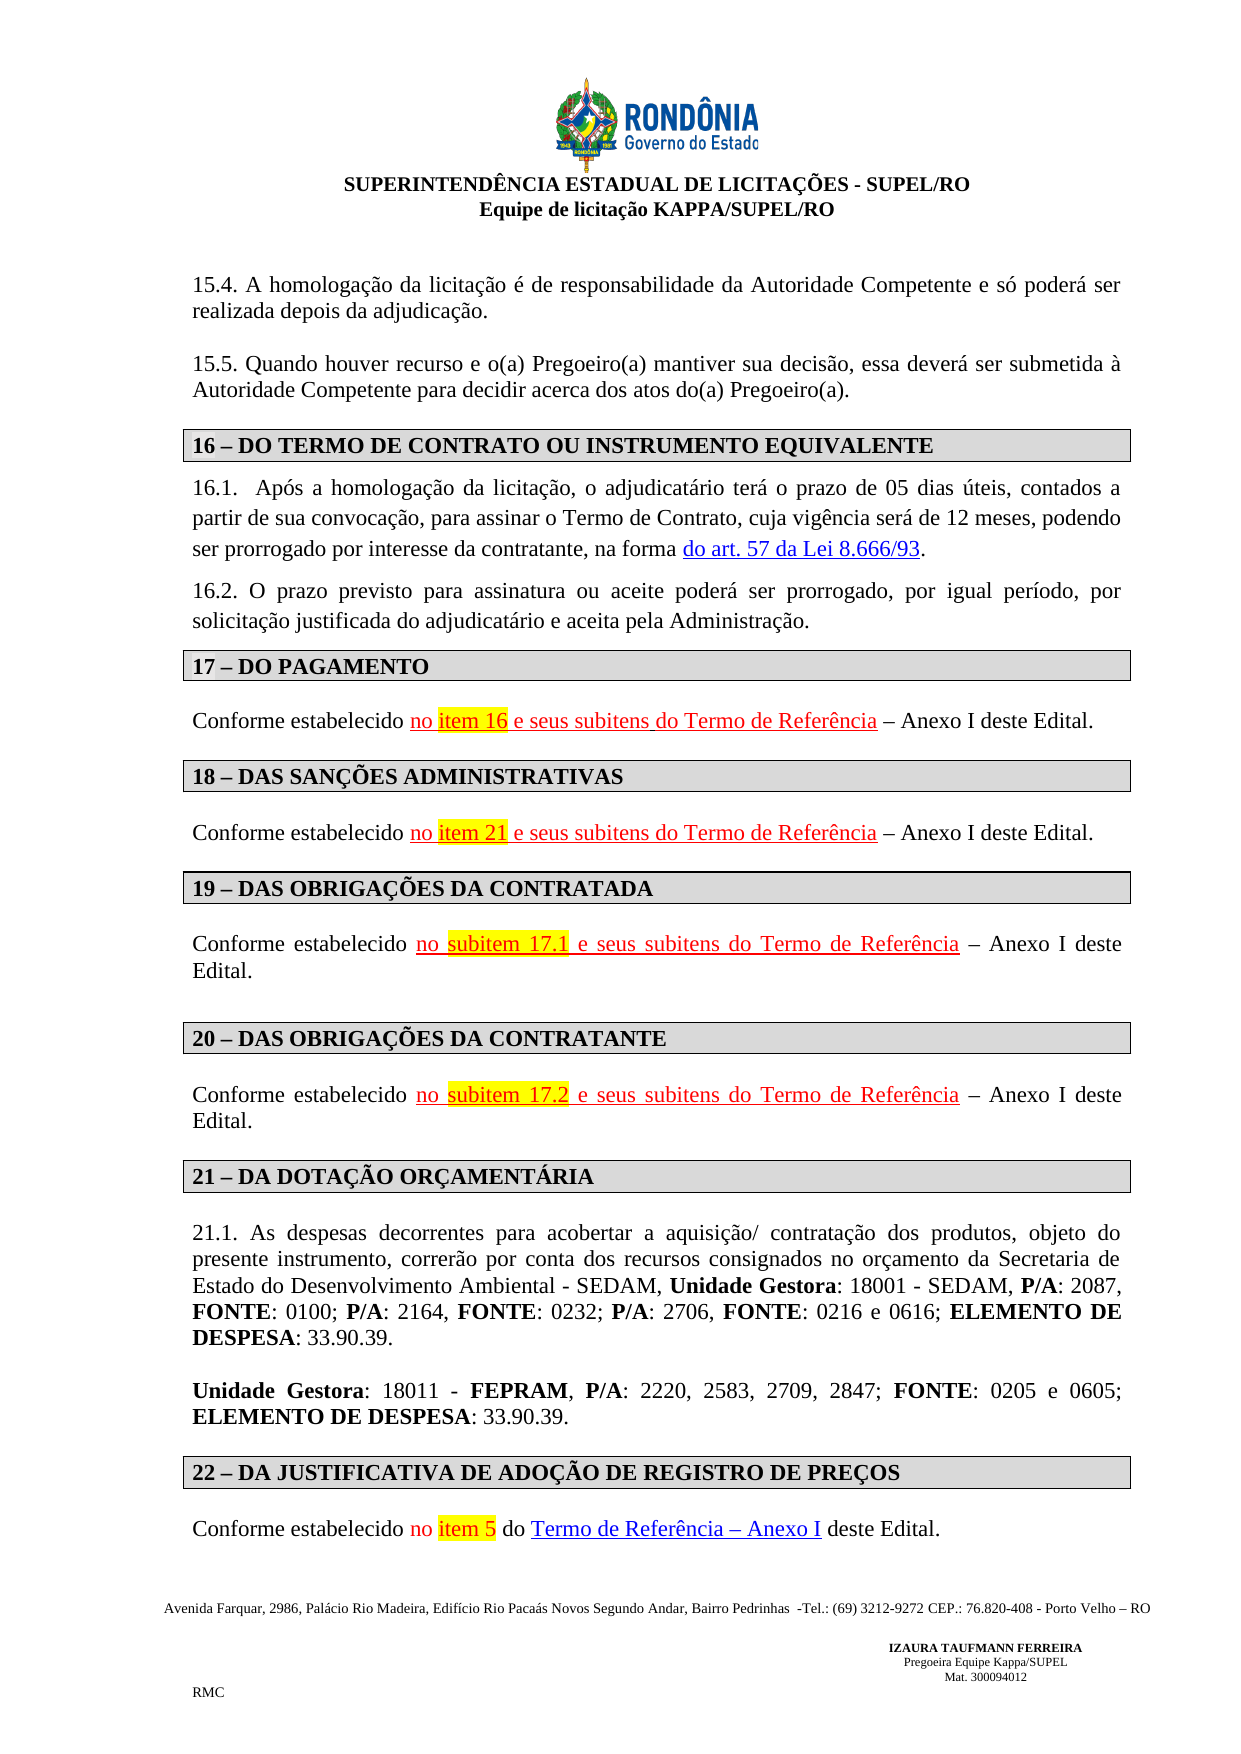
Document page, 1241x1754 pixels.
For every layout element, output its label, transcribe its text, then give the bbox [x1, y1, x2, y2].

text 15.4. A homologação da licitação é de responsabilidade da Autoridade Competente e só poderá ser realizada depois da adjudicação. [192, 271, 1122, 324]
text 20 – DAS OBRIGAÇÕES DA CONTRATANTE [184, 1023, 1130, 1053]
text 22 – DA JUSTIFICATIVA DE ADOÇÃO DE REGISTRO DE PREÇOS [184, 1457, 1130, 1488]
subtitle 19 – DAS OBRIGAÇÕES DA CONTRATADA [184, 873, 1130, 903]
text Conforme estabelecido no item 5 do Termo de Referência – Anexo I deste Edital. [496, 1515, 1122, 1541]
subtitle 16 – DO TERMO DE CONTRATO OU INSTRUMENTO EQUIVALENTE [184, 430, 1130, 461]
text 15.5. Quando houver recurso e o(a) Pregoeiro(a) mantiver sua decisão, essa deverá ser submetida à Autoridade Competente para decidir acerca dos atos do(a) Pregoeiro(a). [192, 350, 1122, 403]
text 21.1. As despesas decorrentes para acobertar a aquisição/ contratação dos produtos, objeto do presente instrumento, correrão por conta dos recursos consignados no orçamento da Secretaria de Estado do Desenvolvimento Ambiental - SEDAM, Unidade Gestora: 18001 - SEDAM, P/A: 2087, FONTE: 0100; P/A: 2164, FONTE: 0232; P/A: 2706, FONTE: 0216 e 0616; ELEMENTO DE DESPESA: 33.90.39. [192, 1219, 1122, 1351]
subtitle 17 – DO PAGAMENTO [184, 651, 1130, 680]
text Conforme estabelecido no item 21 e seus subitens do Termo de Referência – Anexo I deste Edital. [508, 819, 1122, 845]
text Conforme estabelecido no item 5 do Termo de Referência – Anexo I deste Edital. [192, 1515, 438, 1541]
text Conforme estabelecido no item 21 e seus subitens do Termo de Referência – Anexo I deste Edital. [192, 819, 438, 845]
text Conforme estabelecido no item 16 e seus subitens do Termo de Referência – Anexo I deste Edital. [192, 707, 438, 733]
text 21 – DA DOTAÇÃO ORÇAMENTÁRIA [184, 1161, 1130, 1192]
text Conforme estabelecido no subitem 17.1 e seus subitens do Termo de Referência – Anexo I deste Edital. [192, 930, 1122, 983]
text Unidade Gestora: 18011 - FEPRAM, P/A: 2220, 2583, 2709, 2847; FONTE: 0205 e 0605; ELEMENTO DE DESPESA: 33.90.39. [192, 1377, 1122, 1430]
picture [556, 77, 759, 173]
text 16.1. Após a homologação da licitação, o adjudicatário terá o prazo de 05 dias úteis, contados a partir de sua convocação, para assinar o Termo de Contrato, cuja vigência será de 12 meses, podendo ser prorrogado por interesse da contratante, na forma do art. 57 da Lei 8.666/93. [192, 474, 1122, 561]
subtitle 18 – DAS SANÇÕES ADMINISTRATIVAS [184, 761, 1130, 791]
text Conforme estabelecido no subitem 17.2 e seus subitens do Termo de Referência – Anexo I deste Edital. [192, 1081, 1122, 1134]
text Conforme estabelecido no item 16 e seus subitens do Termo de Referência – Anexo I deste Edital. [508, 707, 1122, 733]
text 16.2. O prazo previsto para assinatura ou aceite poderá ser prorrogado, por igual período, por solicitação justificada do adjudicatário e aceita pela Administração. [192, 577, 1122, 634]
